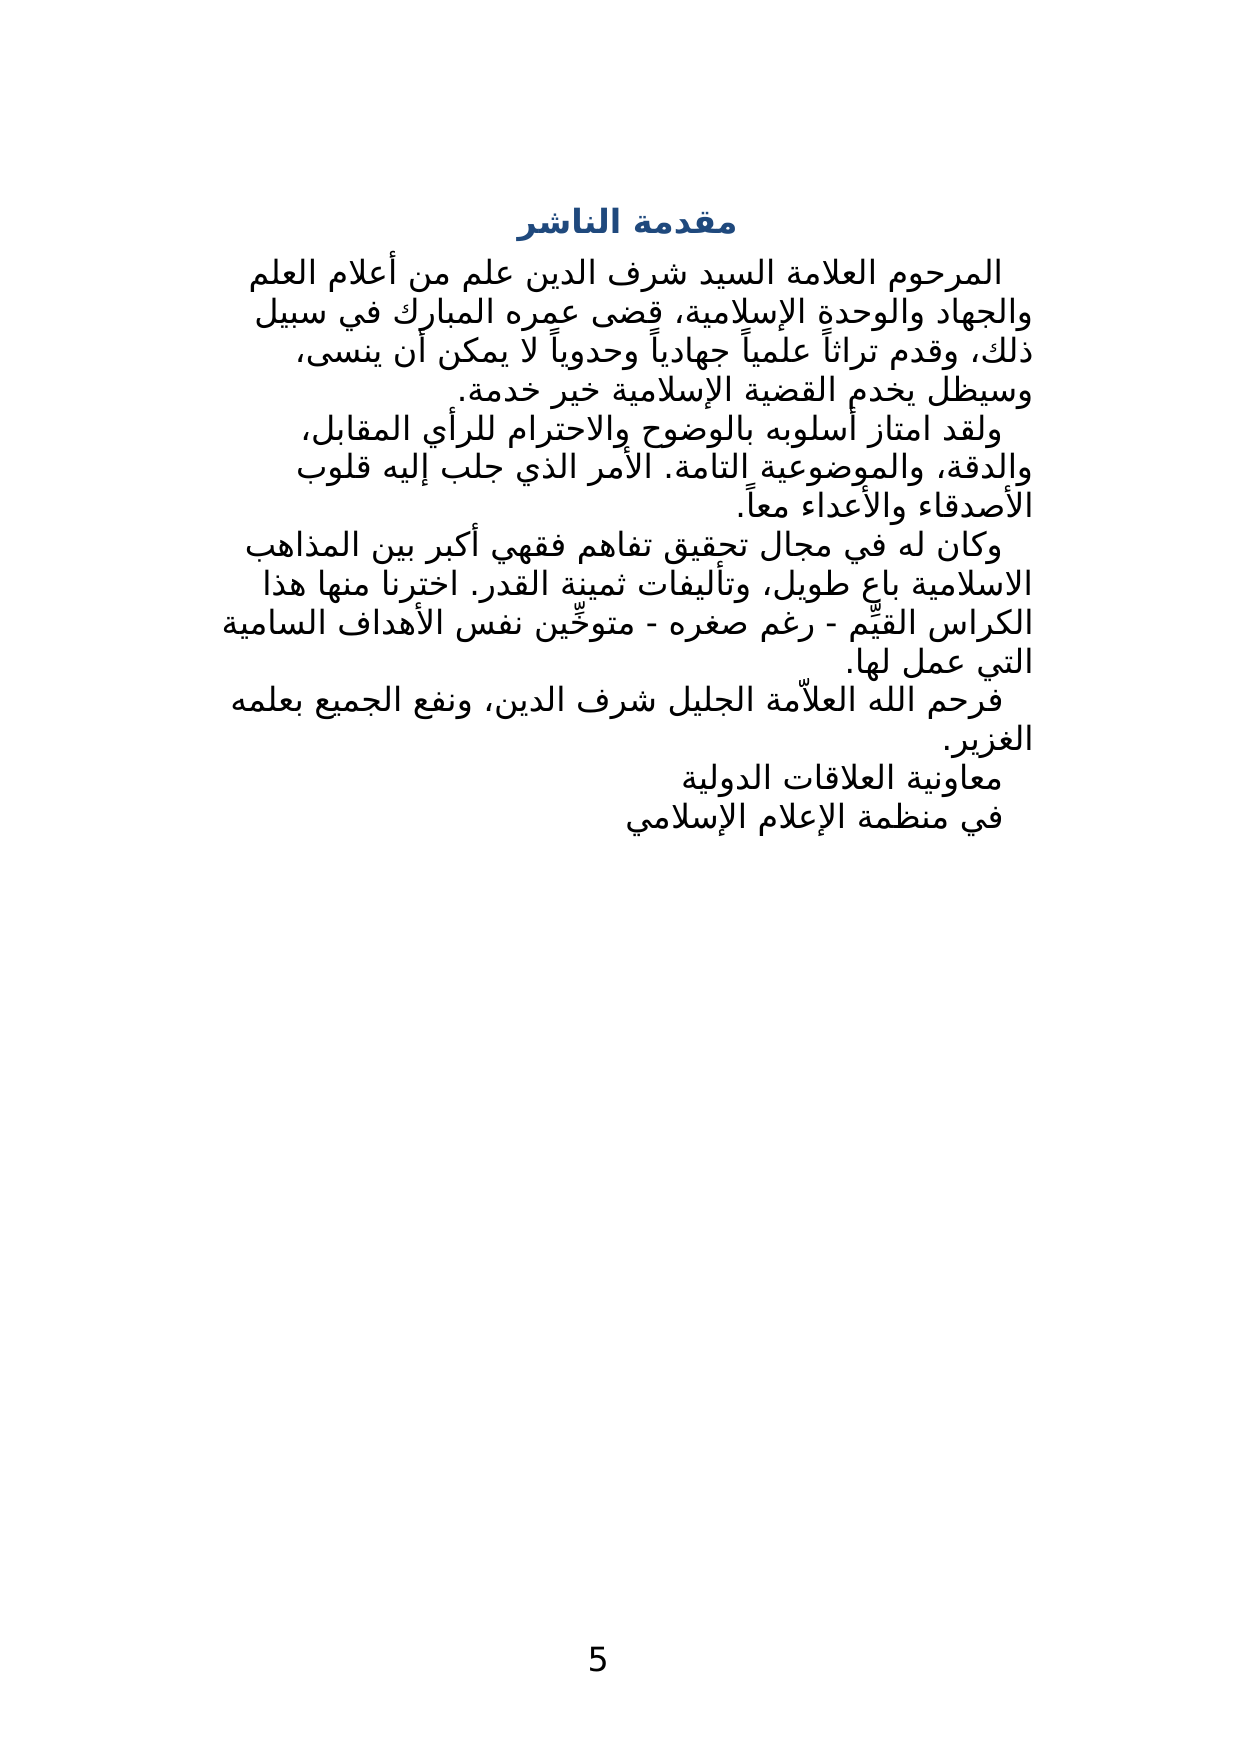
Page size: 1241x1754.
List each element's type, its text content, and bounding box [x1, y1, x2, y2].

text في منظمة الإعلام الإسلامي [222, 797, 1033, 836]
text معاونية العلاقات الدولية [222, 759, 1033, 797]
text وكان له في مجال تحقيق تفاهم فقهي أكبر بين المذاهب الاسلامية باع طويل، وتأليفات ثمينة القدر. اخترنا منها هذا الكراس القيِّم - رغم صغره - متوخِّين نفس الأهداف السامية التي عمل لها. [222, 526, 1033, 681]
text المرحوم العلامة السيد شرف الدين علم من أعلام العلم والجهاد والوحدة الإسلامية، قضى عمره المبارك في سبيل ذلك، وقدم تراثاً علمياً جهادياً وحدوياً لا يمكن أن ينسى، وسيظل يخدم القضية الإسلامية خير خدمة. [222, 253, 1033, 409]
subtitle مقدمة الناشر [222, 202, 1033, 241]
text ولقد امتاز أسلوبه بالوضوح والاحترام للرأي المقابل، والدقة، والموضوعية التامة. الأمر الذي جلب إليه قلوب الأصدقاء والأعداء معاً. [222, 409, 1033, 526]
text فرحم الله العلاّمة الجليل شرف الدين، ونفع الجميع بعلمه الغزير. [222, 681, 1033, 759]
